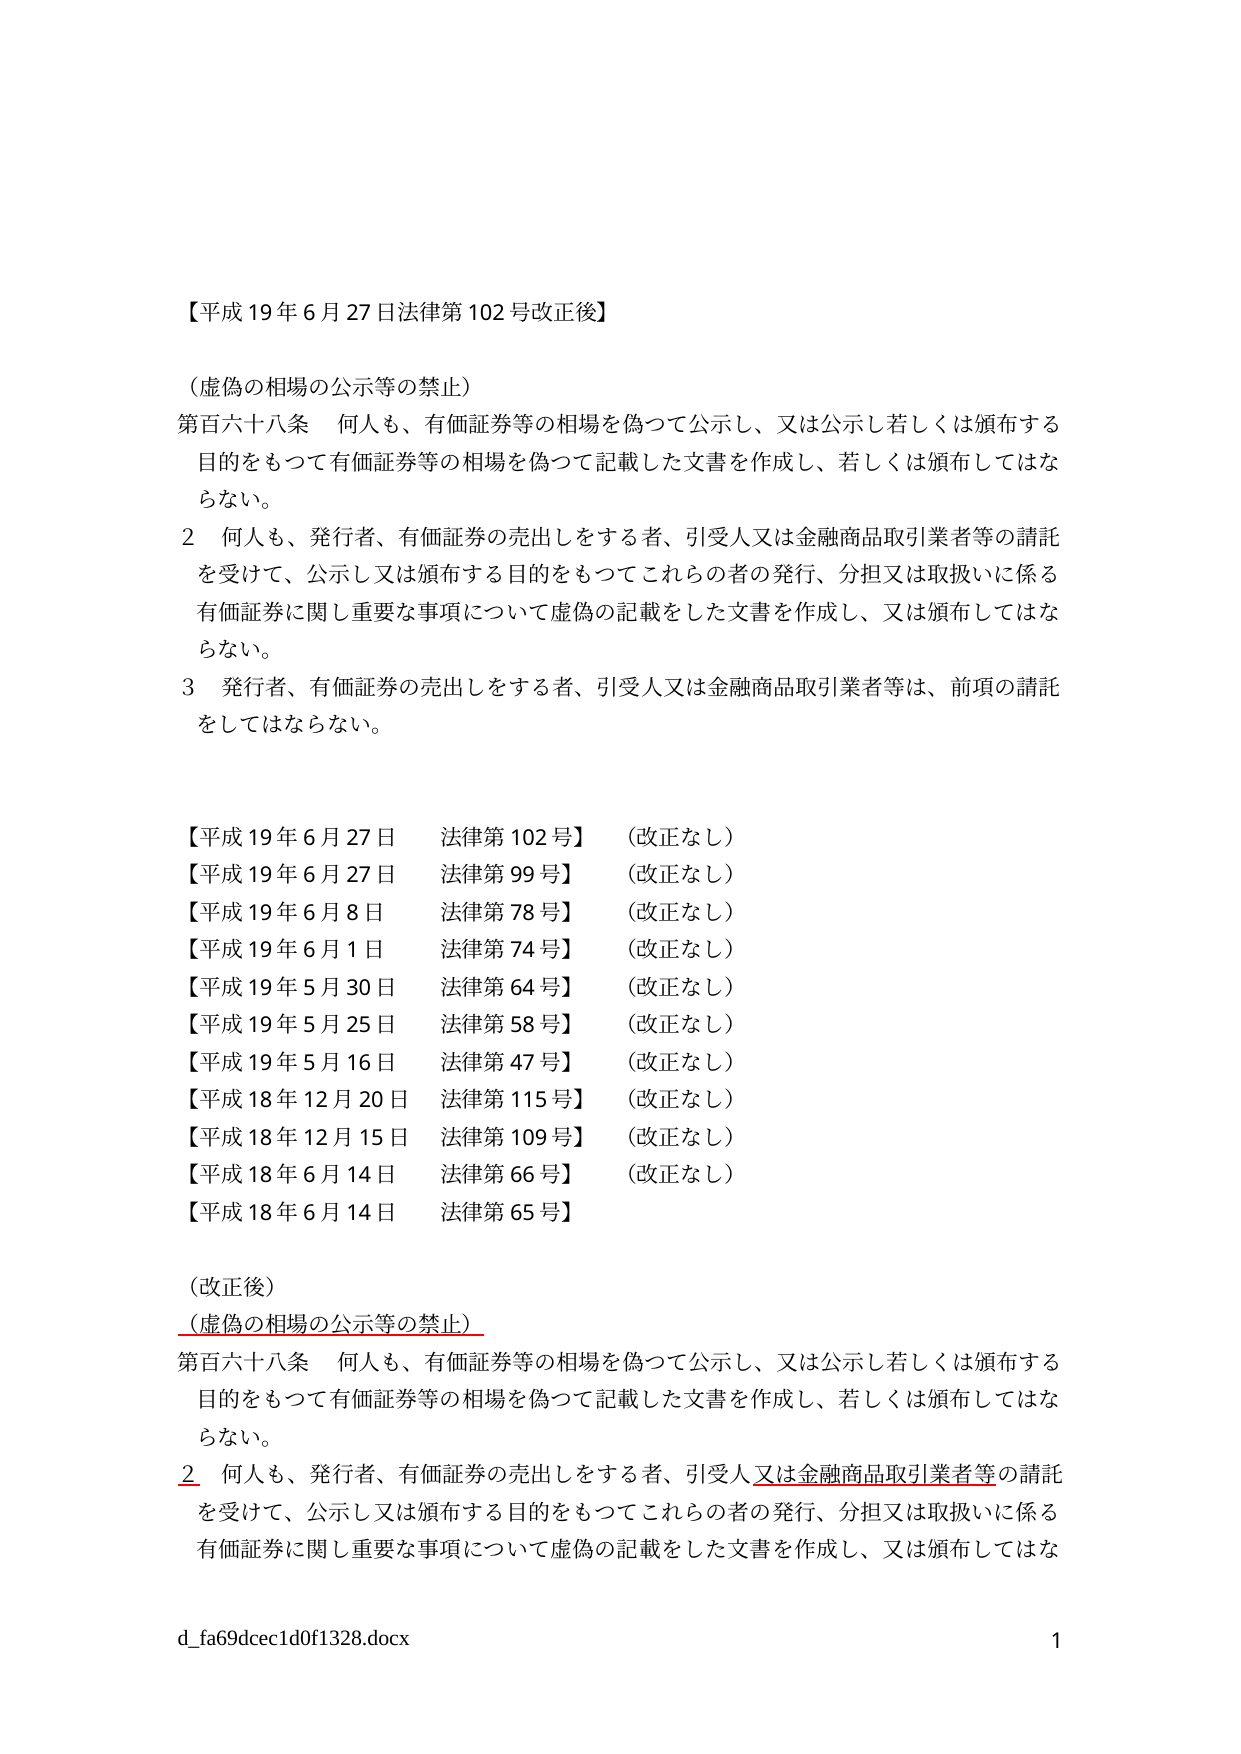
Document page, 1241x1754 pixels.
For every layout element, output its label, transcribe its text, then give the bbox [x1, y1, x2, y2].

text 【平成18年6月14日 法律第65号】 [177, 1192, 1063, 1229]
text ２ 何人も、発行者、有価証券の売出しをする者、引受人又は金融商品取引業者等の請託を受けて、公示し又は頒布する目的をもつてこれらの者の発行、分担又は取扱いに係る有価証券に関し重要な事項について虚偽の記載をした文書を作成し、又は頒布してはならない。 [177, 517, 1063, 667]
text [177, 1454, 1063, 1567]
text 【平成19年6月27日法律第102号改正後】 [177, 292, 1063, 329]
text 【平成19年6月1日 法律第74号】 （改正なし） [177, 929, 1063, 967]
text 【平成19年5月30日 法律第64号】 （改正なし） [177, 967, 1063, 1004]
text 【平成18年12月20日 法律第115号】 （改正なし） [177, 1079, 1063, 1117]
text 【平成19年6月27日 法律第102号】 （改正なし） [177, 817, 1063, 854]
text 【平成18年12月15日 法律第109号】 （改正なし） [177, 1117, 1063, 1154]
text 【平成19年6月27日 法律第99号】 （改正なし） [177, 854, 1063, 892]
text （改正後） [177, 1267, 1063, 1304]
text 第百六十八条 何人も、有価証券等の相場を偽つて公示し、又は公示し若しくは頒布する目的をもつて有価証券等の相場を偽つて記載した文書を作成し、若しくは頒布してはならない。 [177, 1342, 1063, 1454]
text 第百六十八条 何人も、有価証券等の相場を偽つて公示し、又は公示し若しくは頒布する目的をもつて有価証券等の相場を偽つて記載した文書を作成し、若しくは頒布してはならない。 [177, 404, 1063, 517]
text 【平成18年6月14日 法律第66号】 （改正なし） [177, 1154, 1063, 1192]
text （虚偽の相場の公示等の禁止） [177, 1304, 1063, 1342]
text 【平成19年5月16日 法律第47号】 （改正なし） [177, 1042, 1063, 1079]
text 【平成19年5月25日 法律第58号】 （改正なし） [177, 1004, 1063, 1042]
text （虚偽の相場の公示等の禁止） [177, 367, 1063, 404]
text ３ 発行者、有価証券の売出しをする者、引受人又は金融商品取引業者等は、前項の請託をしてはならない。 [177, 667, 1063, 742]
text 【平成19年6月8日 法律第78号】 （改正なし） [177, 892, 1063, 929]
